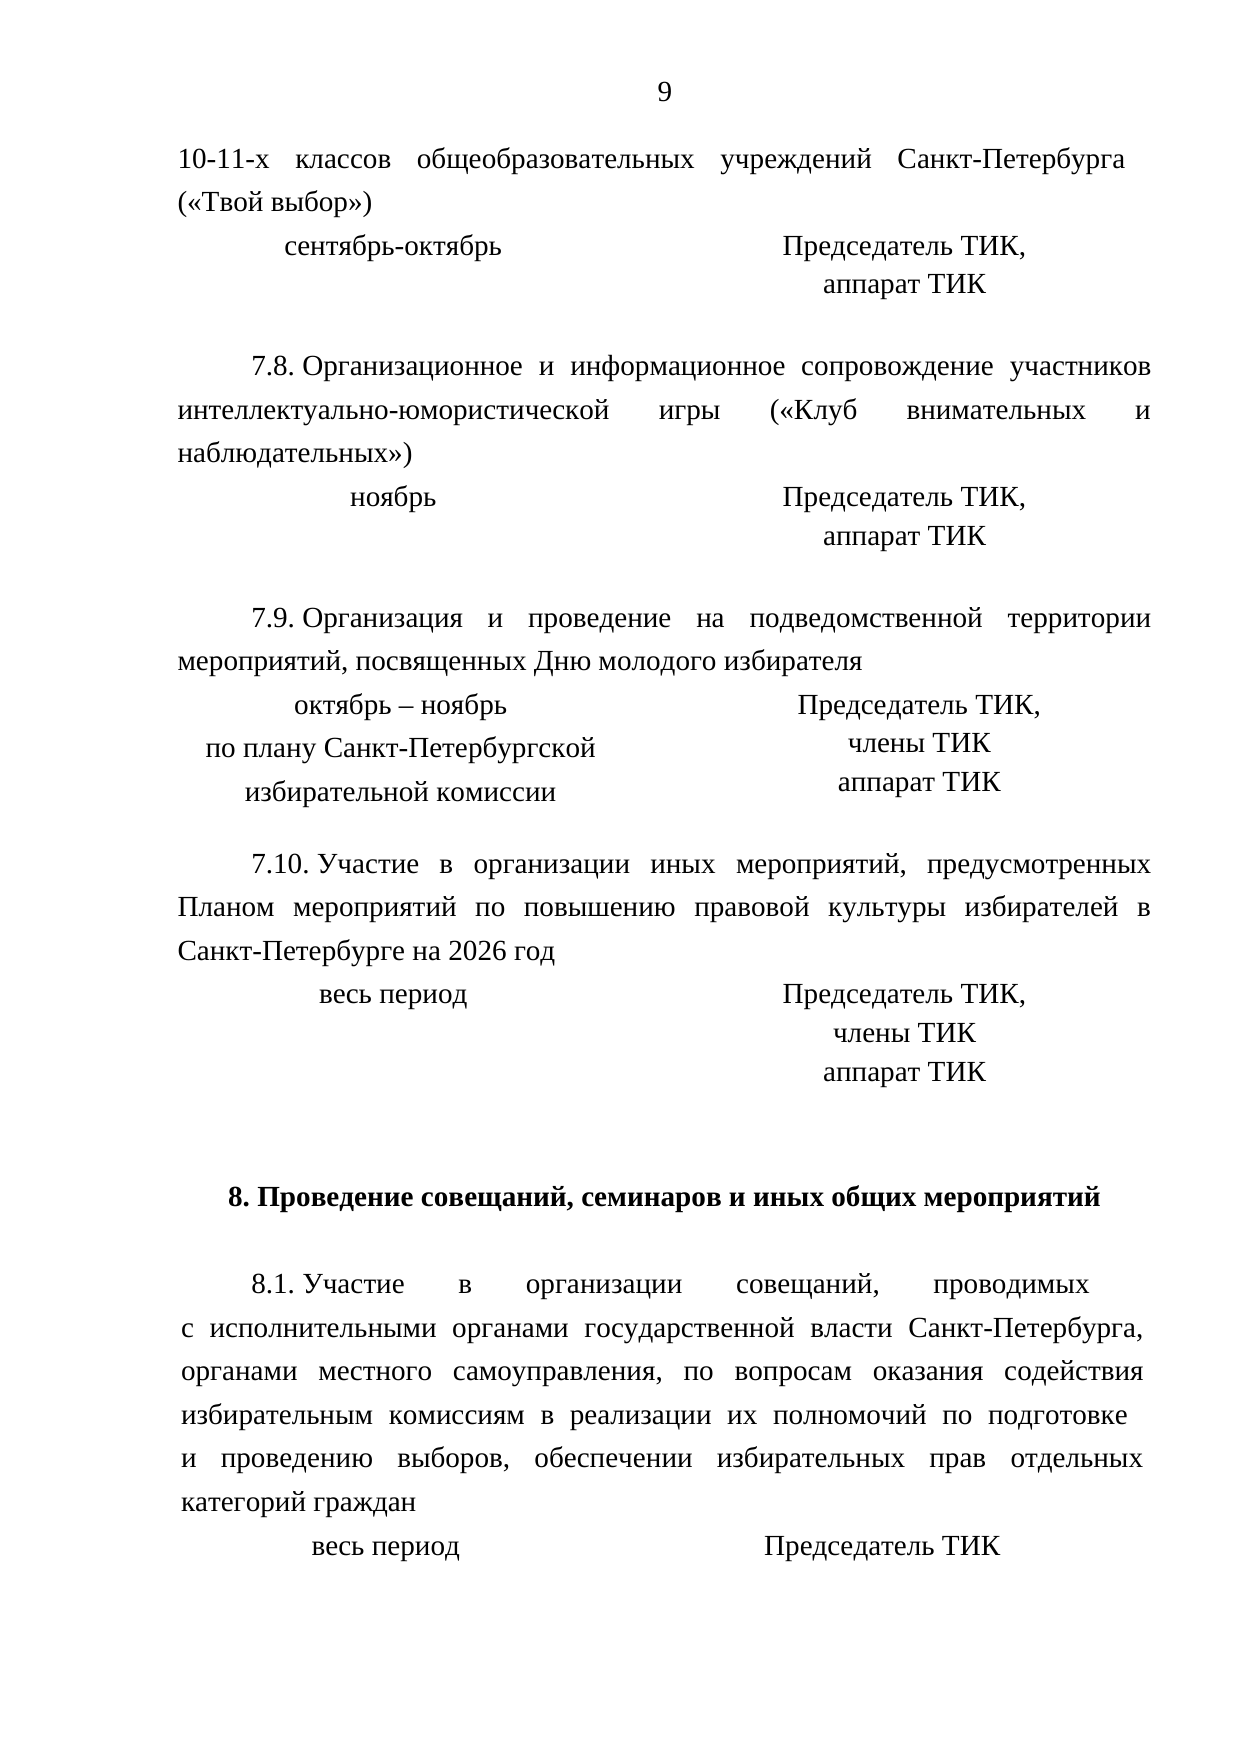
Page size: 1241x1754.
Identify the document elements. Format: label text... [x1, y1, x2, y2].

table_header сентябрь-октябрь [166, 228, 620, 348]
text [177, 141, 1152, 218]
table_header Председатель ТИК, члены ТИК аппарат ТИК [635, 687, 1200, 846]
text 7.9. Организация и проведение на подведомственной территории мероприятий, посвященных Дню молодого избирателя [177, 600, 1152, 677]
text 7.10. Участие в организации иных мероприятий, предусмотренных Планом мероприятий по повышению правовой культуры избирателей в Санкт-Петербурге на 2026 год [177, 846, 1152, 967]
table_cell Председатель ТИК [605, 1528, 1155, 1615]
table_header Председатель ТИК, аппарат ТИК [620, 228, 1185, 348]
table_cell весь период [166, 1528, 605, 1615]
table_header ноябрь [166, 479, 620, 600]
table_header весь период [166, 977, 620, 1092]
text 7.8. Организационное и информационное сопровождение участников интеллектуально-юмористической игры («Клуб внимательных и наблюдательных») [177, 348, 1152, 469]
table_header Председатель ТИК, члены ТИК аппарат ТИК [620, 977, 1185, 1092]
table_header Председатель ТИК, аппарат ТИК [620, 479, 1185, 600]
table_header октябрь – ноябрь по плану Санкт-Петербургской избирательной комиссии [166, 687, 635, 846]
text 8. Проведение совещаний, семинаров и иных общих мероприятий [177, 1179, 1152, 1213]
table_header 8.1. Участие в организации совещаний, проводимых с исполнительными органами государственной власти Санкт-Петербурга, органами местного самоуправления, по вопросам оказания содействия избирательным комиссиям в реализации их полномочий по подготовке и проведению выборов, обеспечении избирательных прав отдельных категорий граждан [166, 1266, 1155, 1528]
